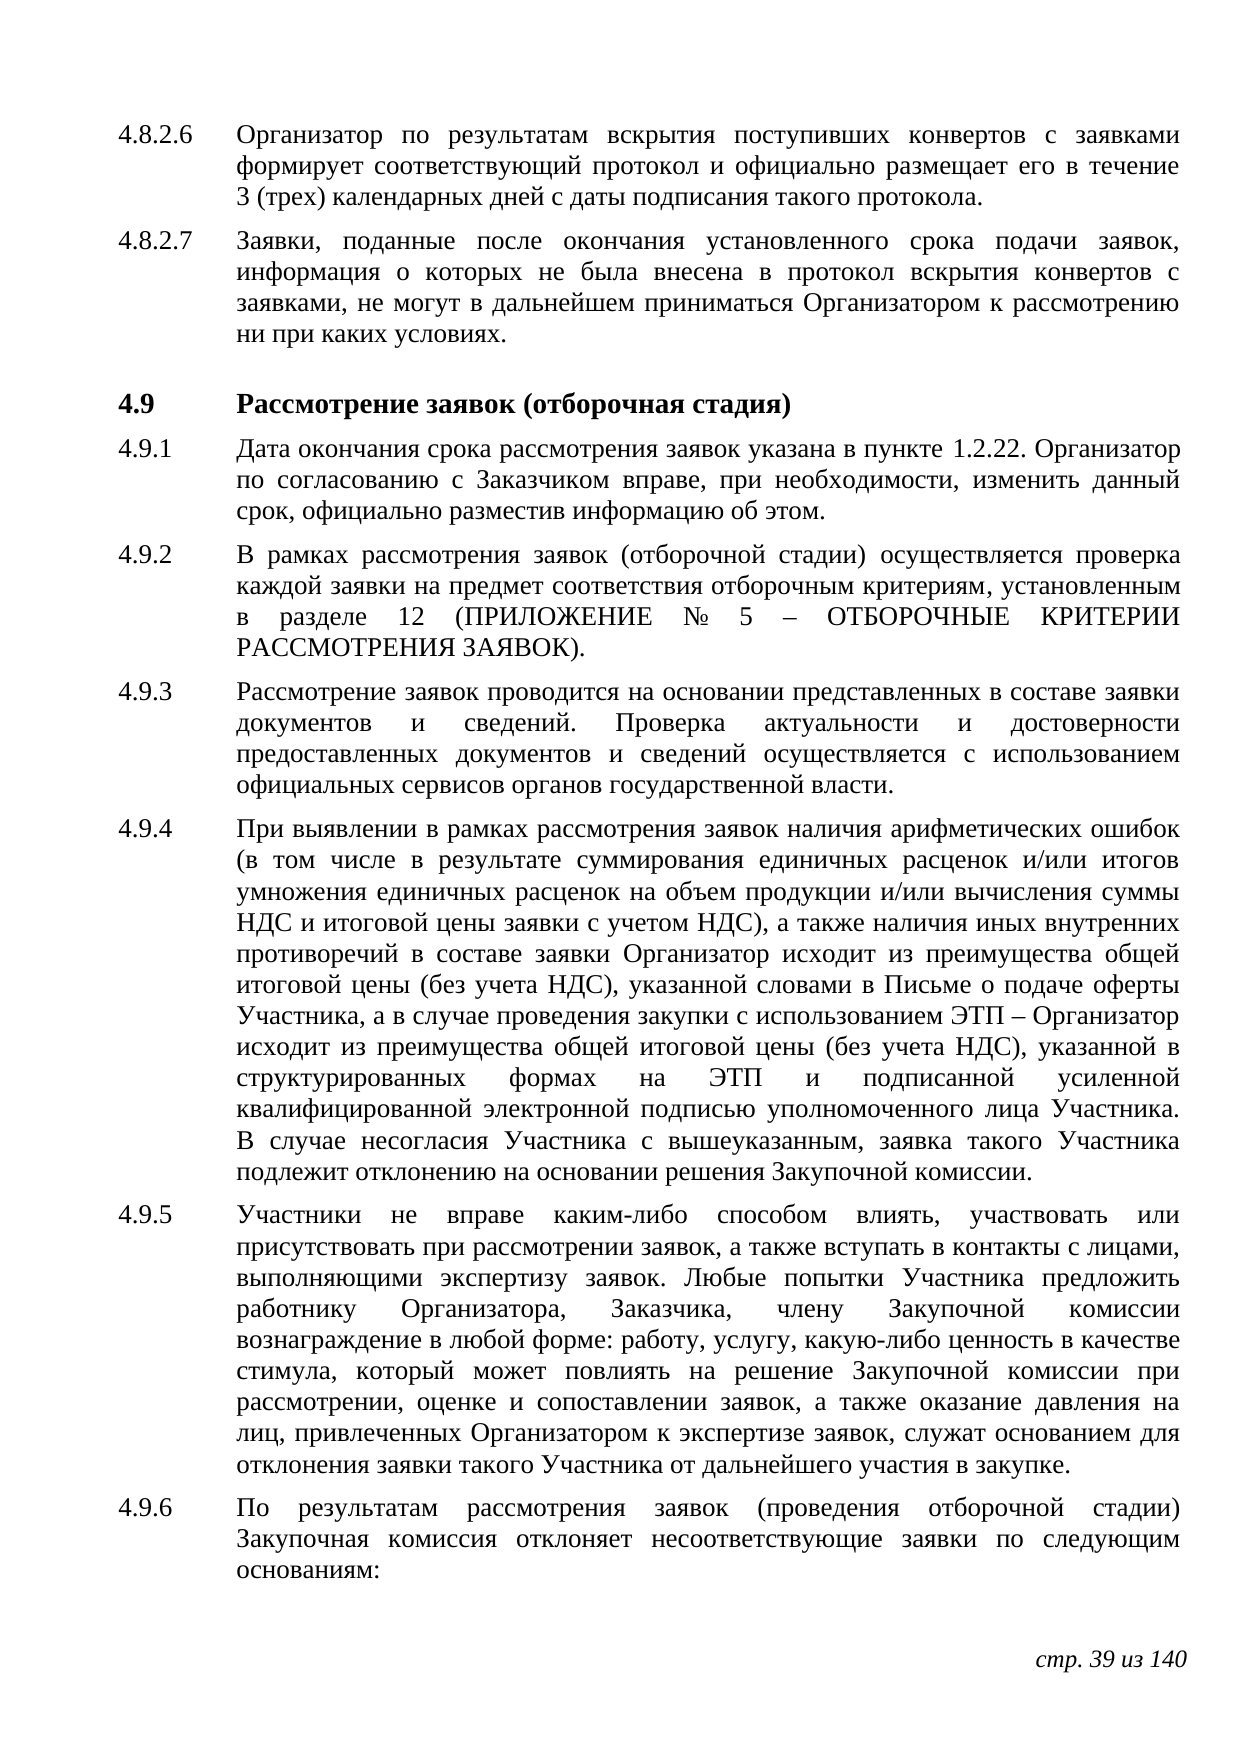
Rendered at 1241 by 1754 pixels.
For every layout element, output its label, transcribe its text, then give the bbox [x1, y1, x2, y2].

text По результатам рассмотрения заявок (проведения отборочной стадии) Закупочная комиссия отклоняет несоответствующие заявки по следующим основаниям: [118, 1491, 1181, 1585]
subtitle Рассмотрение заявок (отборочная стадия) [118, 386, 1181, 420]
list Заявки, поданные после окончания установленного срока подачи заявок, информация о которых не была внесена в протокол вскрытия конвертов с заявками, не могут в дальнейшем приниматься Организатором к рассмотрению ни при каких условиях. [118, 224, 1181, 349]
text В рамках рассмотрения заявок (отборочной стадии) осуществляется проверка каждой заявки на предмет соответствия отборочным критериям, установленным в разделе 12 (ПРИЛОЖЕНИЕ № 5 – ОТБОРОЧНЫЕ КРИТЕРИИ РАССМОТРЕНИЯ ЗАЯВОК). [118, 538, 1181, 663]
text Участники не вправе каким-либо способом влиять, участвовать или присутствовать при рассмотрении заявок, а также вступать в контакты с лицами, выполняющими экспертизу заявок. Любые попытки Участника предложить работнику Организатора, Заказчика, члену Закупочной комиссии вознаграждение в любой форме: работу, услугу, какую-либо ценность в качестве стимула, который может повлиять на решение Закупочной комиссии при рассмотрении, оценке и сопоставлении заявок, а также оказание давления на лиц, привлеченных Организатором к экспертизе заявок, служат основанием для отклонения заявки такого Участника от дальнейшего участия в закупке. [118, 1198, 1181, 1479]
list Организатор по результатам вскрытия поступивших конвертов с заявками формирует соответствующий протокол и официально размещает его в течение 3 (трех) календарных дней с даты подписания такого протокола. [118, 118, 1181, 212]
text Дата окончания срока рассмотрения заявок указана в пункте 1.2.22. Организатор по согласованию с Заказчиком вправе, при необходимости, изменить данный срок, официально разместив информацию об этом. [118, 432, 1181, 526]
text Рассмотрение заявок проводится на основании представленных в составе заявки документов и сведений. Проверка актуальности и достоверности предоставленных документов и сведений осуществляется с использованием официальных сервисов органов государственной власти. [118, 675, 1181, 800]
text При выявлении в рамках рассмотрения заявок наличия арифметических ошибок (в том числе в результате суммирования единичных расценок и/или итогов умножения единичных расценок на объем продукции и/или вычисления суммы НДС и итоговой цены заявки с учетом НДС), а также наличия иных внутренних противоречий в составе заявки Организатор исходит из преимущества общей итоговой цены (без учета НДС), указанной словами в Письме о подаче оферты Участника, а в случае проведения закупки с использованием ЭТП – Организатор исходит из преимущества общей итоговой цены (без учета НДС), указанной в структурированных формах на ЭТП и подписанной усиленной квалифицированной электронной подписью уполномоченного лица Участника. В случае несогласия Участника с вышеуказанным, заявка такого Участника подлежит отклонению на основании решения Закупочной комиссии. [118, 812, 1181, 1186]
